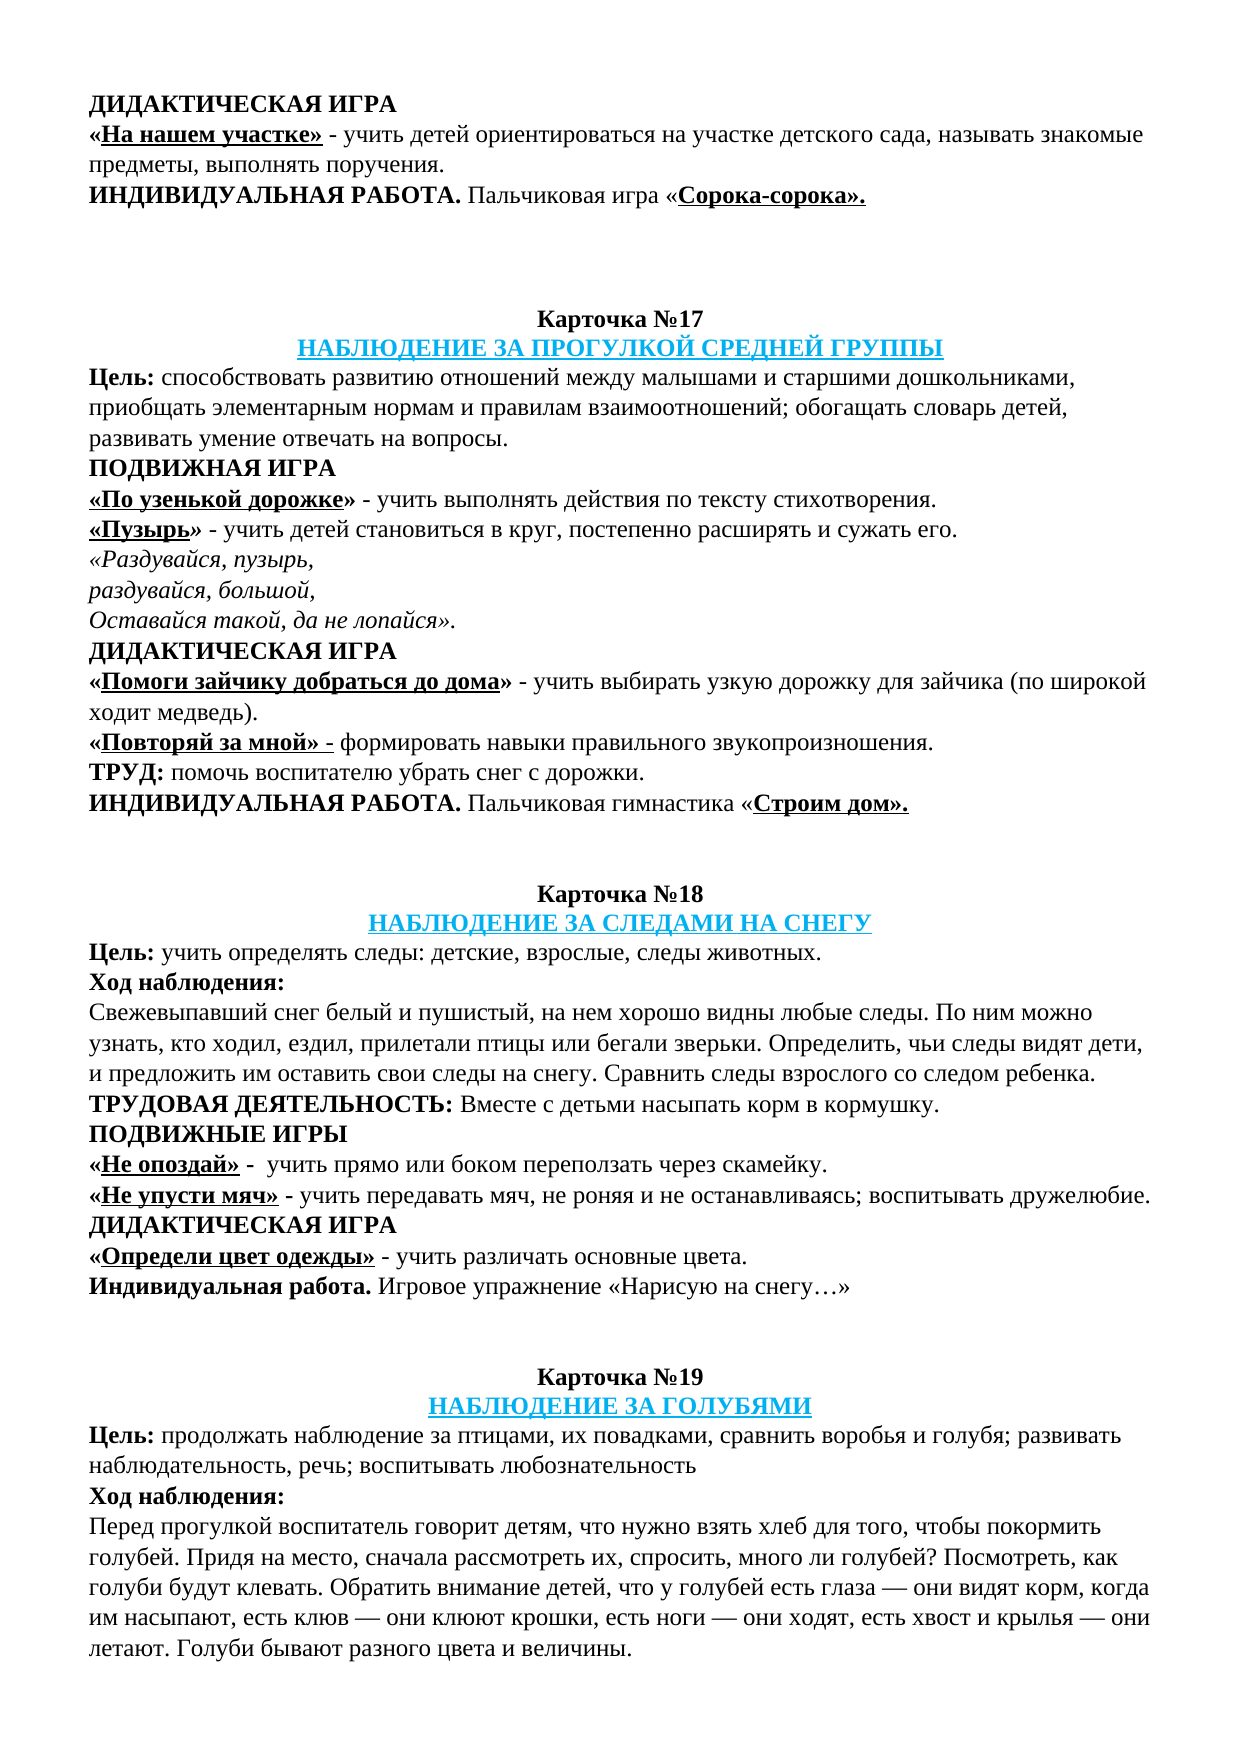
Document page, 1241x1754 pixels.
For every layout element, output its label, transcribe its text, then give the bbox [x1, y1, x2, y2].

text Карточка №17 [89, 304, 1152, 333]
text Ход наблюдения: [89, 1481, 1152, 1509]
text ДИДАКТИЧЕСКАЯ ИГРА [89, 89, 1152, 117]
text «Раздувайся, пузырь, [89, 544, 1152, 573]
text «На нашем участке» - учить детей ориентироваться на участке детского сада, называть знакомые предметы, выполнять поручения. [89, 119, 1152, 178]
text Оставайся такой, да не лопайся». [89, 605, 1152, 634]
text «Определи цвет одежды» - учить различать основные цвета. [89, 1241, 1152, 1269]
text Цель: учить определять следы: детские, взрослые, следы животных. [89, 937, 1152, 965]
text ИНДИВИДУАЛЬНАЯ РАБОТА. Пальчиковая игра «Сорока-сорока». [89, 180, 1152, 209]
text Карточка №19 [89, 1362, 1152, 1391]
text «Повторяй за мной» - формировать навыки правильного звукопроизношения. [89, 727, 1152, 756]
text НАБЛЮДЕНИЕ ЗА СЛЕДАМИ НА СНЕГУ [89, 908, 1152, 937]
text Цель: продолжать наблюдение за птицами, их повадками, сравнить воробья и голубя; развивать наблюдательность, речь; воспитывать любознательность [89, 1420, 1152, 1479]
text Карточка №18 [89, 879, 1152, 908]
text ИНДИВИДУАЛЬНАЯ РАБОТА. Пальчиковая гимнастика «Строим дом». [89, 788, 1152, 817]
text НАБЛЮДЕНИЕ ЗА ГОЛУБЯМИ [89, 1391, 1152, 1420]
text НАБЛЮДЕНИЕ ЗА ПРОГУЛКОЙ СРЕДНЕЙ ГРУППЫ [89, 333, 1152, 362]
text Свежевыпавший снег белый и пушистый, на нем хорошо видны любые следы. По ним можно узнать, кто ходил, ездил, прилетали птицы или бегали зверьки. Определить, чьи следы видят дети, и предложить им оставить свои следы на снегу. Сравнить следы взрослого со следом ребенка. [89, 997, 1152, 1087]
text ТРУД: помочь воспитателю убрать снег с дорожки. [89, 757, 1152, 786]
text «Не опоздай» - учить прямо или боком переползать через скамейку. [89, 1149, 1152, 1178]
text «Не упусти мяч» - учить передавать мяч, не роняя и не останавливаясь; воспитывать дружелюбие. [89, 1180, 1152, 1209]
text ДИДАКТИЧЕСКАЯ ИГРА [89, 1210, 1152, 1239]
text «Пузырь» - учить детей становиться в круг, постепенно расширять и сужать его. [89, 514, 1152, 543]
text ПОДВИЖНЫЕ ИГРЫ [89, 1119, 1152, 1148]
text ПОДВИЖНАЯ ИГРА [89, 453, 1152, 482]
text Цель: способствовать развитию отношений между малышами и старшими дошкольниками, приобщать элементарным нормам и правилам взаимоотношений; обогащать словарь детей, развивать умение отвечать на вопросы. [89, 362, 1152, 452]
text раздувайся, большой, [89, 575, 1152, 604]
text «По узенькой дорожке» - учить выполнять действия по тексту стихотворения. [89, 484, 1152, 512]
text ДИДАКТИЧЕСКАЯ ИГРА [89, 636, 1152, 664]
text Ход наблюдения: [89, 967, 1152, 996]
text ТРУДОВАЯ ДЕЯТЕЛЬНОСТЬ: Вместе с детьми насыпать корм в кормушку. [89, 1089, 1152, 1117]
text Перед прогулкой воспитатель говорит детям, что нужно взять хлеб для того, чтобы покормить голубей. Придя на место, сначала рассмотреть их, спросить, много ли голубей? Посмотреть, как голуби будут клевать. Обратить внимание детей, что у голубей есть глаза — они видят корм, когда им насыпают, есть клюв — они клюют крошки, есть ноги — они ходят, есть хвост и крылья — они летают. Голуби бывают разного цвета и величины. [89, 1511, 1152, 1662]
text «Помоги зайчику добраться до дома» - учить выбирать узкую дорожку для зайчика (по широкой ходит медведь). [89, 666, 1152, 725]
text Индивидуальная работа. Игровое упражнение «Нарисую на снегу…» [89, 1271, 1152, 1300]
